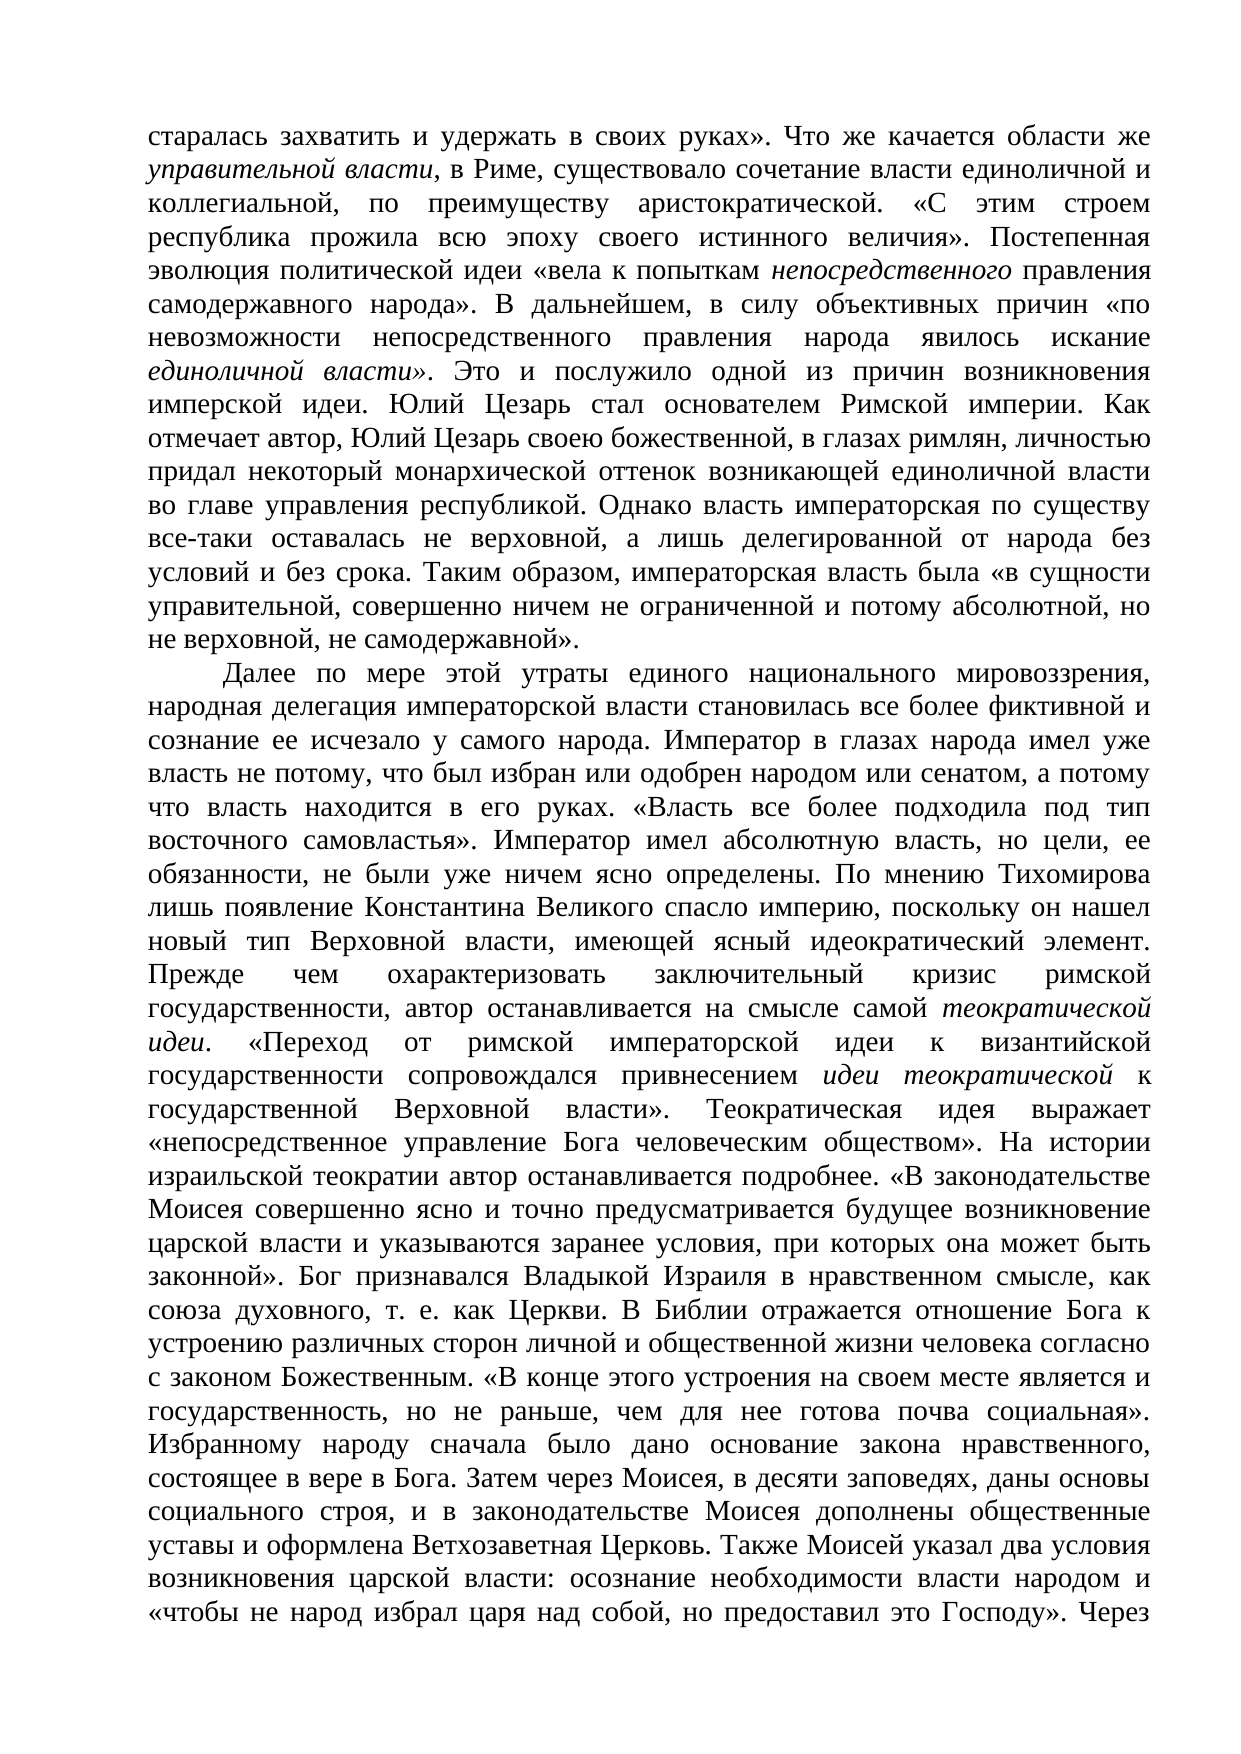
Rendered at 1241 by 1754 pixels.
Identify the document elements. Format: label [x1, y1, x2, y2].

text [148, 118, 1152, 655]
text [148, 655, 1152, 1627]
